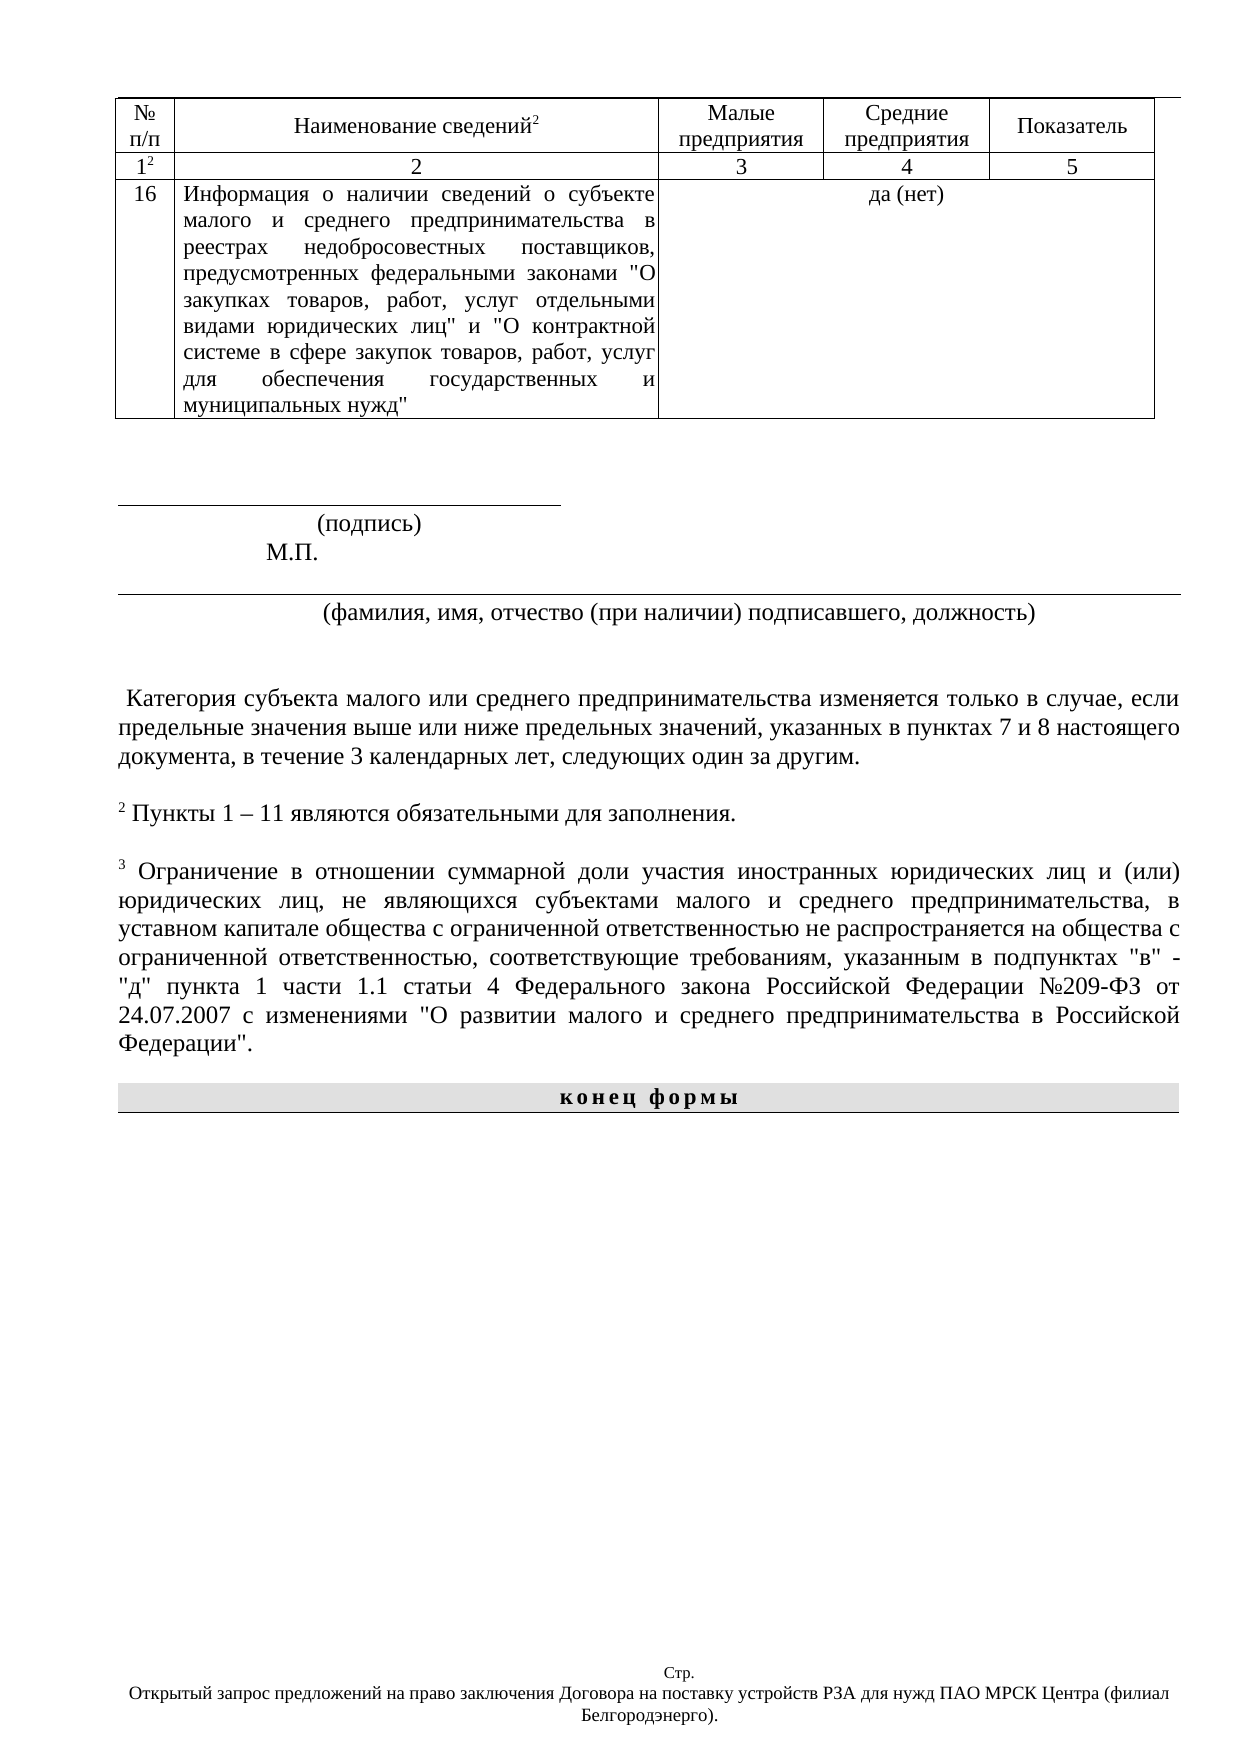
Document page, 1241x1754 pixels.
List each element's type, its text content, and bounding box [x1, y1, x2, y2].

text Категория субъекта малого или среднего предпринимательства изменяется только в случае, если предельные значения выше или ниже предельных значений, указанных в пунктах 7 и 8 настоящего документа, в течение 3 календарных лет, следующих один за другим. [118, 683, 1181, 770]
table_cell 12 [116, 153, 174, 179]
table_cell 2 [175, 153, 658, 179]
table_cell 3 [659, 153, 823, 179]
table_header Наименование сведений2 [175, 99, 658, 152]
table_cell Информация о наличии сведений о субъекте малого и среднего предпринимательства в реестрах недобросовестных поставщиков, предусмотренных федеральными законами "О закупках товаров, работ, услуг отдельными видами юридических лиц" и "О контрактной системе в сфере закупок товаров, работ, услуг для обеспечения государственных и муниципальных нужд" [175, 180, 658, 417]
table_header Средние предприятия [824, 99, 989, 152]
text (подпись) [118, 506, 561, 537]
text 2 Пункты 1 – 11 являются обязательными для заполнения. [118, 798, 1181, 827]
text 3 Ограничение в отношении суммарной доли участия иностранных юридических лиц и (или) юридических лиц, не являющихся субъектами малого и среднего предпринимательства, в уставном капитале общества с ограниченной ответственностью не распространяется на общества с ограниченной ответственностью, соответствующие требованиям, указанным в подпунктах "в" - "д" пункта 1 части 1.1 статьи 4 Федерального закона Российской Федерации №209-ФЗ от 24.07.2007 с изменениями "О развитии малого и среднего предпринимательства в Российской Федерации". [118, 856, 1181, 1057]
table_cell 5 [990, 153, 1154, 179]
text (фамилия, имя, отчество (при наличии) подписавшего, должность) [118, 595, 1181, 626]
table_header № п/п [116, 99, 174, 152]
text конец формы [118, 1083, 1179, 1112]
table_header Показатель [990, 99, 1154, 152]
table_cell да (нет) [659, 180, 1154, 417]
text М.П. [207, 537, 1181, 565]
table_header Малые предприятия [659, 99, 823, 152]
table_cell 4 [824, 153, 989, 179]
table_cell 16 [116, 180, 174, 417]
